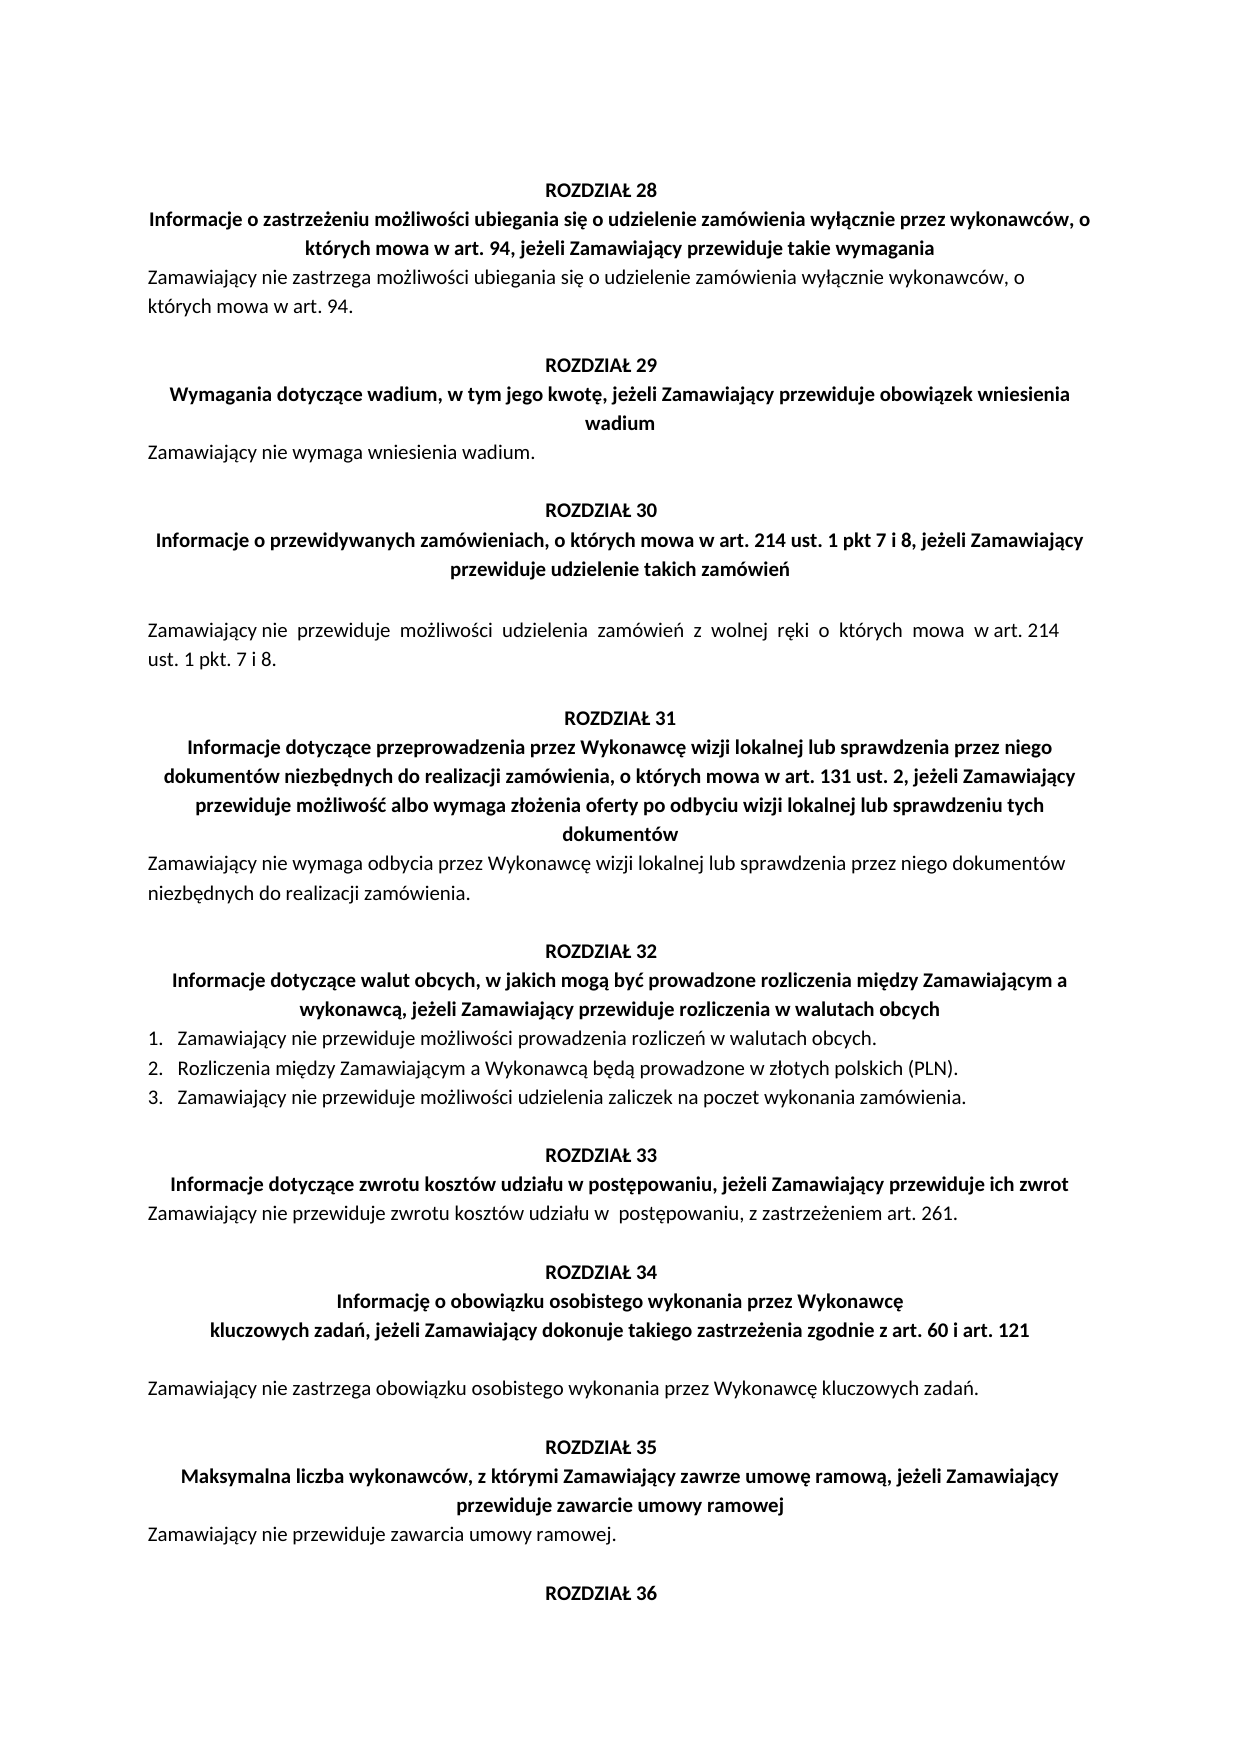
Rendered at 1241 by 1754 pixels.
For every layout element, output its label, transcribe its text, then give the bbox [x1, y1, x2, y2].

text Informacje o przewidywanych zamówieniach, o których mowa w art. 214 ust. 1 pkt 7 i 8, jeżeli Zamawiający przewiduje udzielenie takich zamówień [148, 527, 1093, 581]
text ROZDZIAŁ 32 [148, 938, 1093, 963]
text Zamawiający nie zastrzega obowiązku osobistego wykonania przez Wykonawcę kluczowych zadań. [148, 1376, 1093, 1401]
text Informacje dotyczące zwrotu kosztów udziału w postępowaniu, jeżeli Zamawiający przewiduje ich zwrot [148, 1171, 1093, 1197]
text 2. Rozliczenia między Zamawiającym a Wykonawcą będą prowadzone w złotych polskich (PLN). [148, 1055, 1093, 1080]
text ROZDZIAŁ 31 [148, 705, 1093, 730]
text Zamawiający nie przewiduje zawarcia umowy ramowej. [148, 1521, 1093, 1547]
text Informację o obowiązku osobistego wykonania przez Wykonawcę [148, 1288, 1093, 1313]
text Maksymalna liczba wykonawców, z którymi Zamawiający zawrze umowę ramową, jeżeli Zamawiający przewiduje zawarcie umowy ramowej [148, 1463, 1093, 1518]
text Zamawiający nie wymaga wniesienia wadium. [148, 439, 1093, 465]
text Informacje dotyczące przeprowadzenia przez Wykonawcę wizji lokalnej lub sprawdzenia przez niego dokumentów niezbędnych do realizacji zamówienia, o których mowa w art. 131 ust. 2, jeżeli Zamawiający przewiduje możliwość albo wymaga złożenia oferty po odbyciu wizji lokalnej lub sprawdzeniu tych dokumentów [148, 734, 1093, 847]
text Informacje o zastrzeżeniu możliwości ubiegania się o udzielenie zamówienia wyłącznie przez wykonawców, o których mowa w art. 94, jeżeli Zamawiający przewiduje takie wymagania [148, 206, 1093, 261]
text ROZDZIAŁ 35 [148, 1434, 1093, 1459]
text ROZDZIAŁ 29 [148, 352, 1093, 377]
text Wymagania dotyczące wadium, w tym jego kwotę, jeżeli Zamawiający przewiduje obowiązek wniesienia wadium [148, 381, 1093, 436]
text ROZDZIAŁ 28 [148, 177, 1093, 202]
text 3. Zamawiający nie przewiduje możliwości udzielenia zaliczek na poczet wykonania zamówienia. [148, 1084, 1093, 1109]
text ROZDZIAŁ 33 [148, 1142, 1093, 1168]
text Zamawiający nie wymaga odbycia przez Wykonawcę wizji lokalnej lub sprawdzenia przez niego dokumentów niezbędnych do realizacji zamówienia. [148, 851, 1093, 905]
text Informacje dotyczące walut obcych, w jakich mogą być prowadzone rozliczenia między Zamawiającym a wykonawcą, jeżeli Zamawiający przewiduje rozliczenia w walutach obcych [148, 967, 1093, 1022]
text ROZDZIAŁ 36 [148, 1580, 1093, 1605]
text ROZDZIAŁ 30 [148, 498, 1093, 523]
text Zamawiający nie przewiduje możliwości udzielenia zamówień z wolnej ręki o których mowa w art. 214 ust. 1 pkt. 7 i 8. [148, 617, 1093, 672]
text Zamawiający nie przewiduje zwrotu kosztów udziału w postępowaniu, z zastrzeżeniem art. 261. [148, 1201, 1093, 1226]
text ROZDZIAŁ 34 [148, 1259, 1093, 1284]
text kluczowych zadań, jeżeli Zamawiający dokonuje takiego zastrzeżenia zgodnie z art. 60 i art. 121 [148, 1317, 1093, 1343]
text 1. Zamawiający nie przewiduje możliwości prowadzenia rozliczeń w walutach obcych. [148, 1026, 1093, 1051]
text Zamawiający nie zastrzega możliwości ubiegania się o udzielenie zamówienia wyłącznie wykonawców, o których mowa w art. 94. [148, 264, 1093, 319]
